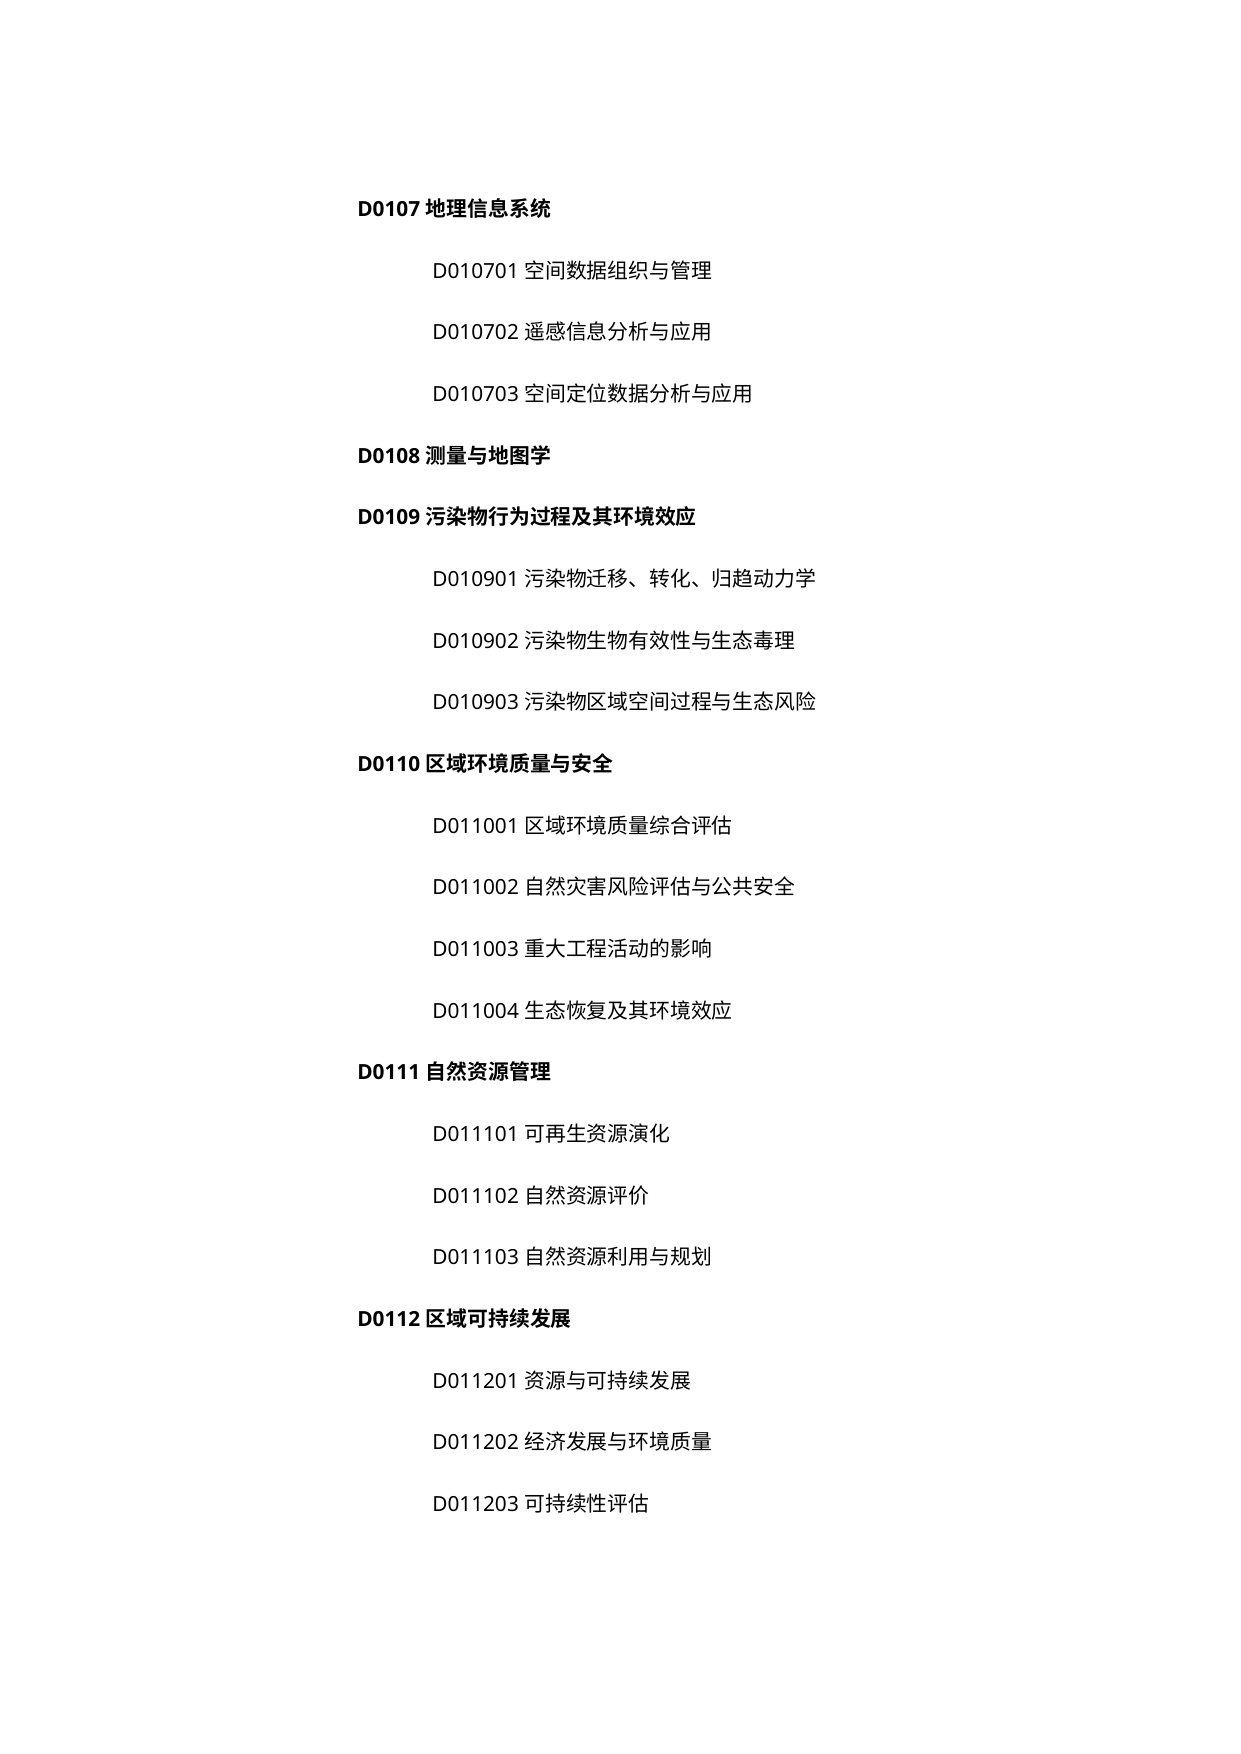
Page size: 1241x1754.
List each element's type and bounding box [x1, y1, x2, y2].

table_header [282, 162, 969, 1548]
